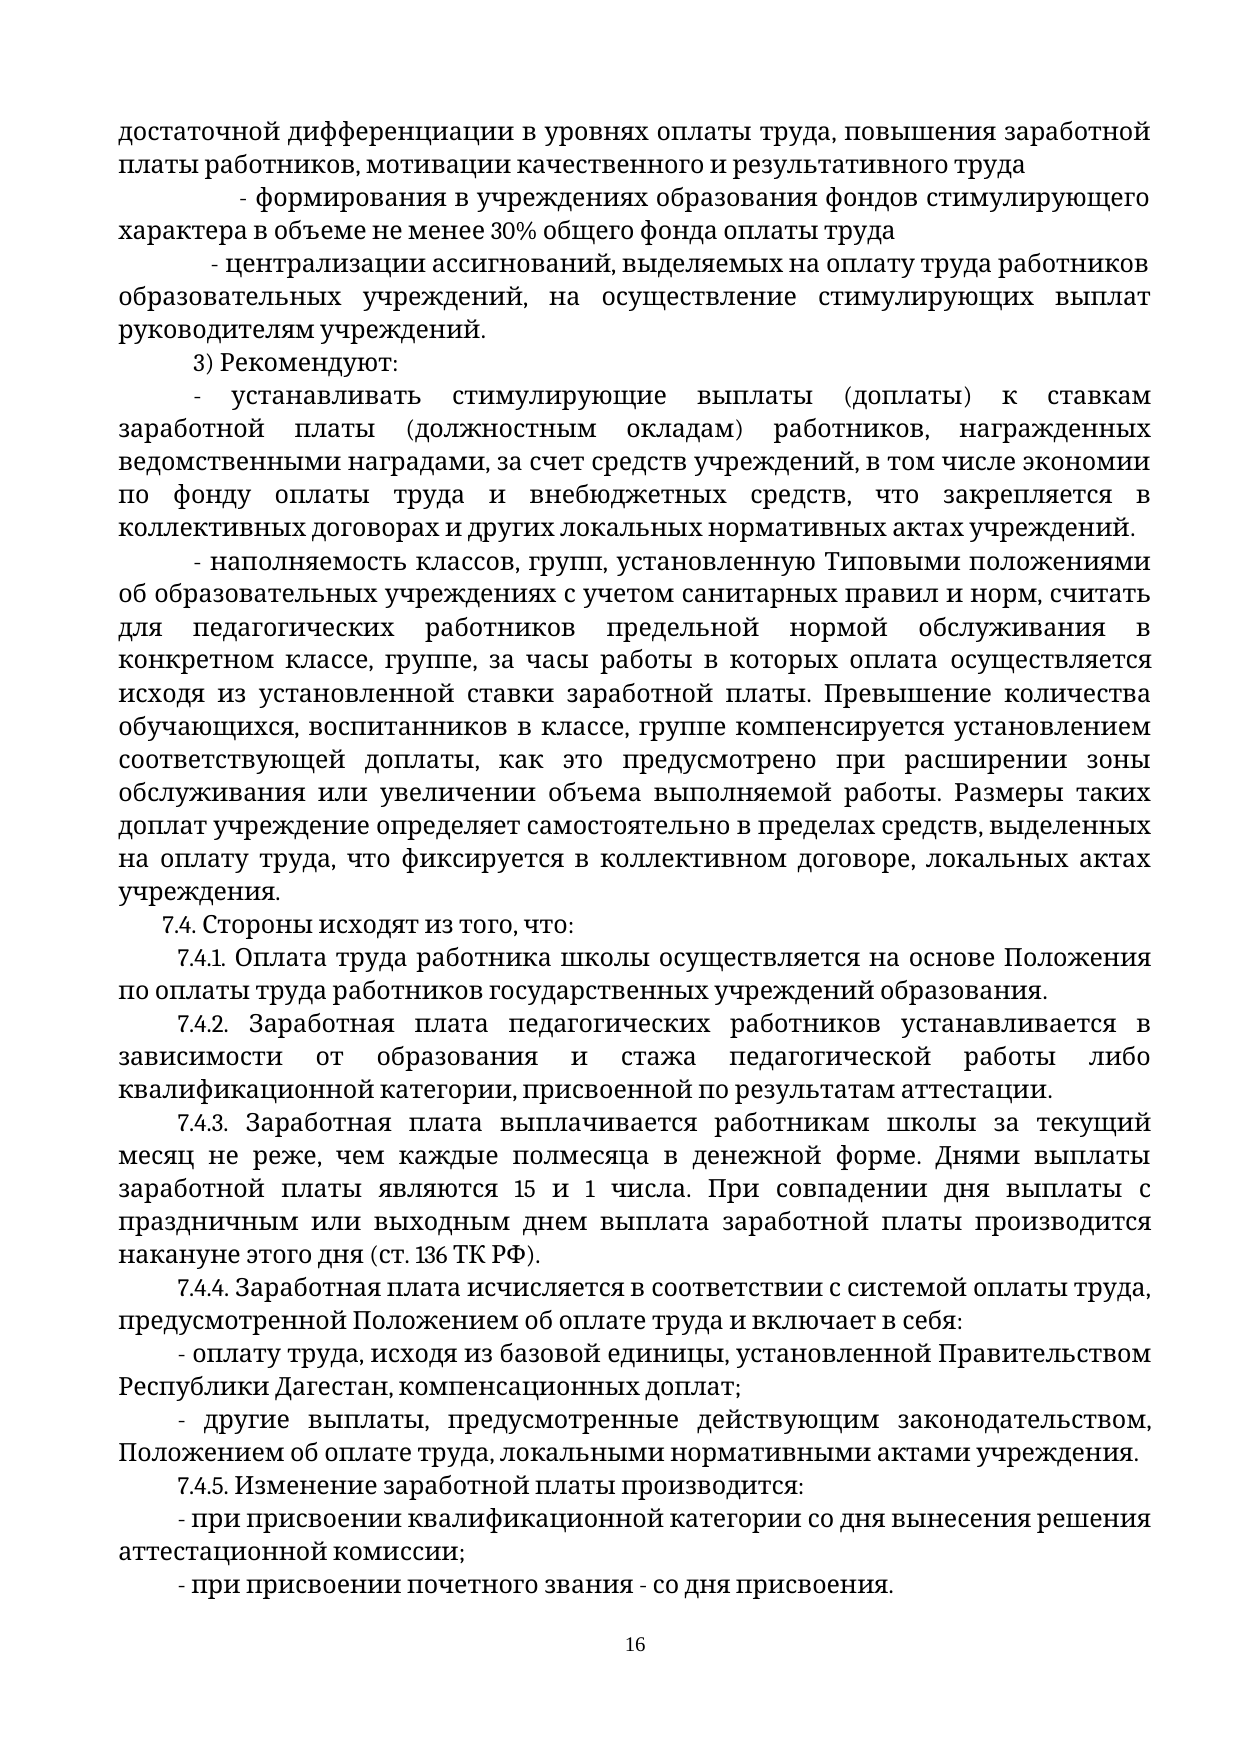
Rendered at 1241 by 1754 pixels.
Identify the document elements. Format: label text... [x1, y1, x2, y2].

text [118, 118, 1152, 180]
text 7.4.4. Заработная плата исчисляется в соответствии с системой оплаты труда, предусмотренной Положением об оплате труда и включает в себя: [118, 1274, 1152, 1336]
text 3) Рекомендуют: [118, 349, 1152, 378]
text - оплату труда, исходя из базовой единицы, установленной Правительством Республики Дагестан, компенсационных доплат; [118, 1340, 1152, 1402]
text 7.4.1. Оплата труда работника школы осуществляется на основе Положения по оплаты труда работников государственных учреждений образования. [118, 944, 1152, 1005]
text - при присвоении почетного звания - со дня присвоения. [118, 1571, 1152, 1600]
text 7.4. Стороны исходят из того, что: [118, 911, 1152, 939]
text - при присвоении квалификационной категории со дня вынесения решения аттестационной комиссии; [118, 1505, 1152, 1567]
text - наполняемость классов, групп, установленную Типовыми положениями об образовательных учреждениях с учетом санитарных правил и норм, считать для педагогических работников предельной нормой обслуживания в конкретном классе, группе, за часы работы в которых оплата осуществляется исходя из установленной ставки заработной платы. Превышение количества обучающихся, воспитанников в классе, группе компенсируется установлением соответствующей доплаты, как это предусмотрено при расширении зоны обслуживания или увеличении объема выполняемой работы. Размеры таких доплат учреждение определяет самостоятельно в пределах средств, выделенных на оплату труда, что фиксируется в коллективном договоре, локальных актах учреждения. [118, 547, 1152, 906]
text 7.4.5. Изменение заработной платы производится: [118, 1472, 1152, 1501]
text 7.4.2. Заработная плата педагогических работников устанавливается в зависимости от образования и стажа педагогической работы либо квалификационной категории, присвоенной по результатам аттестации. [118, 1010, 1152, 1104]
text - формирования в учреждениях образования фондов стимулирующего характера в объеме не менее 30% общего фонда оплаты труда [118, 184, 1152, 246]
text - другие выплаты, предусмотренные действующим законодательством, Положением об оплате труда, локальными нормативными актами учреждения. [118, 1406, 1152, 1468]
text - централизации ассигнований, выделяемых на оплату труда работников образовательных учреждений, на осуществление стимулирующих выплат руководителям учреждений. [118, 250, 1152, 345]
text 7.4.3. Заработная плата выплачивается работникам школы за текущий месяц не реже, чем каждые полмесяца в денежной форме. Днями выплаты заработной платы являются 15 и 1 числа. При совпадении дня выплаты с праздничным или выходным днем выплата заработной платы производится накануне этого дня (ст. 136 ТК РФ). [118, 1109, 1152, 1269]
text - устанавливать стимулирующие выплаты (доплаты) к ставкам заработной платы (должностным окладам) работников, награжденных ведомственными наградами, за счет средств учреждений, в том числе экономии по фонду оплаты труда и внебюджетных средств, что закрепляется в коллективных договорах и других локальных нормативных актах учреждений. [118, 382, 1152, 543]
